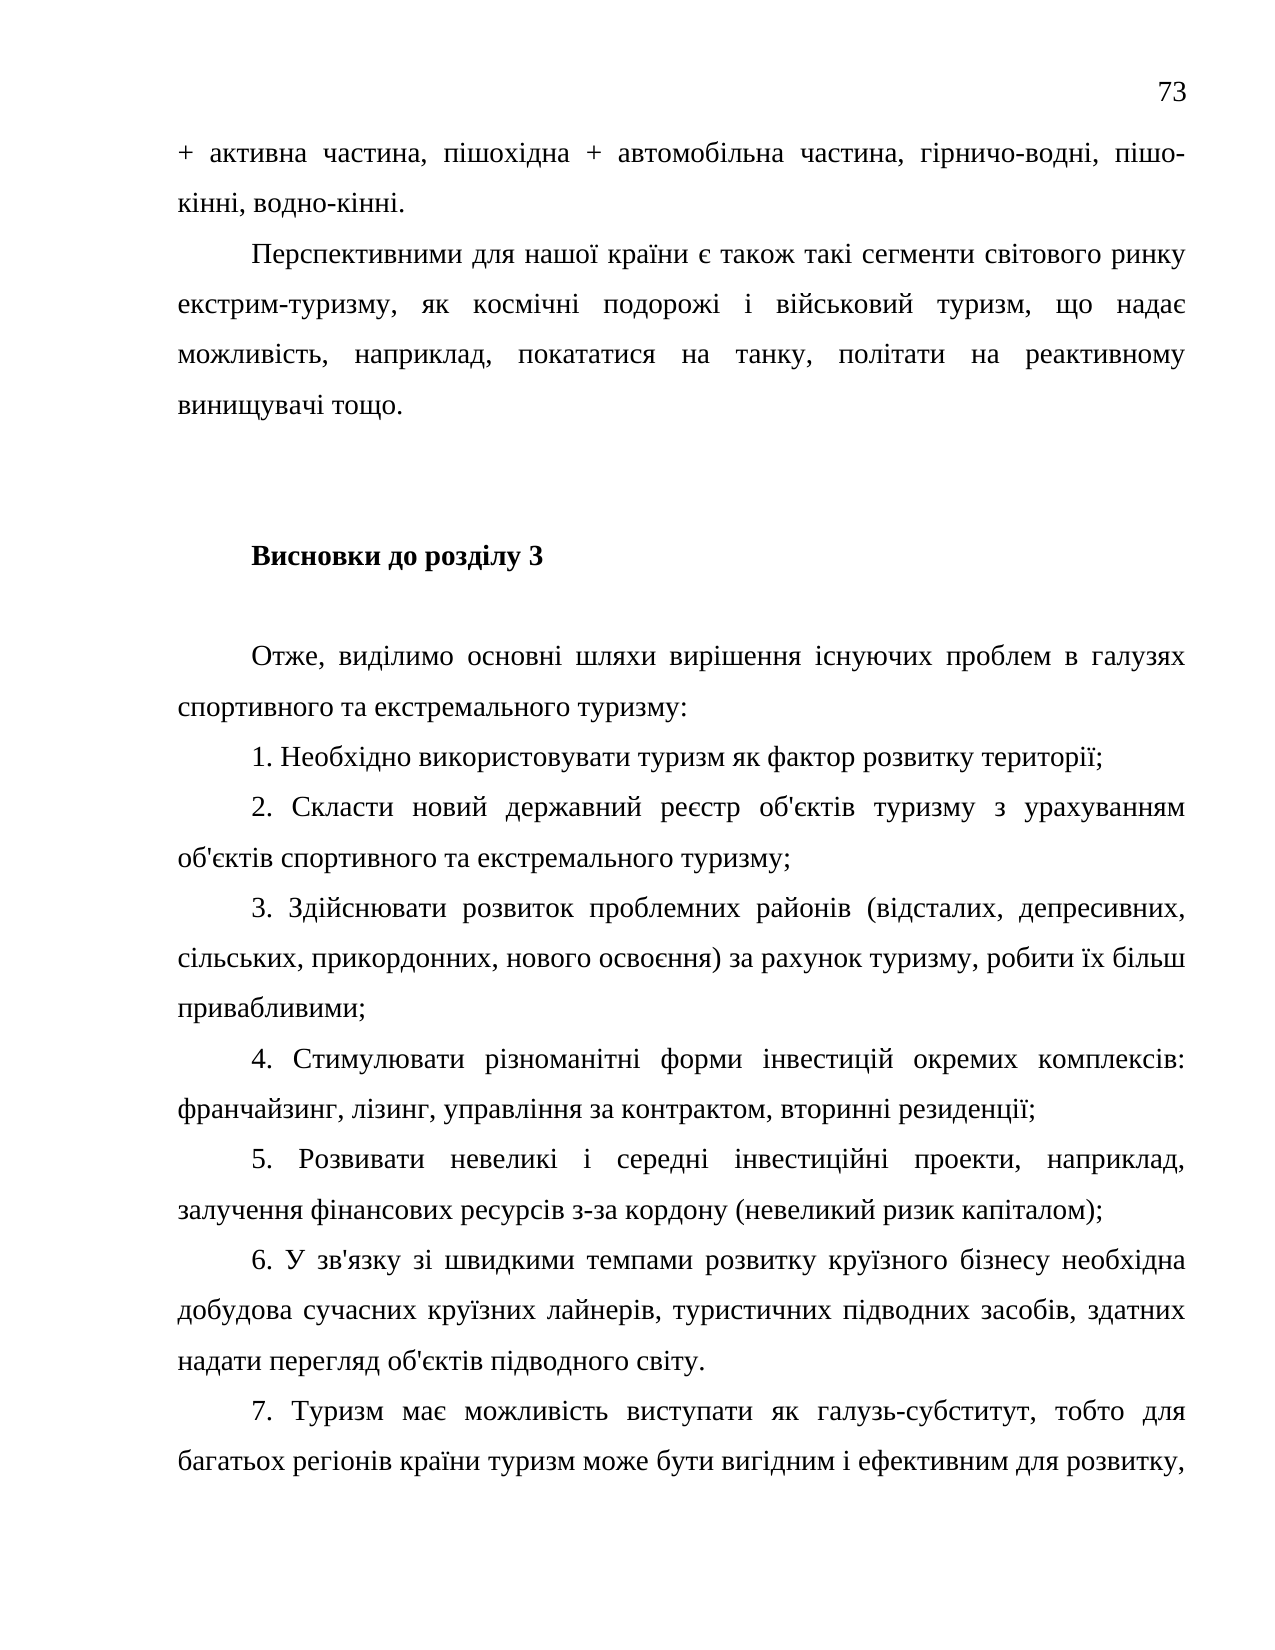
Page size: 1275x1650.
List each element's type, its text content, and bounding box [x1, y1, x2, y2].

text 2. Скласти новий державний реєстр об'єктів туризму з урахуванням об'єктів спортивного та екстремального туризму; [177, 789, 1186, 873]
text 5. Розвивати невеликі і середні інвестиційні проекти, наприклад, залучення фінансових ресурсів з-за кордону (невеликий ризик капіталом); [177, 1142, 1186, 1225]
text Перспективними для нашої країни є також такі сегменти світового ринку екстрим-туризму, як космічні подорожі і військовий туризм, що надає можливість, наприклад, покататися на танку, політати на реактивному винищувачі тощо. [177, 236, 1186, 420]
text 1. Необхідно використовувати туризм як фактор розвитку території; [177, 739, 1186, 773]
text Отже, виділимо основні шляхи вирішення існуючих проблем в галузях спортивного та екстремального туризму: [177, 638, 1186, 722]
text Висновки до розділу 3 [177, 538, 1186, 571]
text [177, 135, 1186, 219]
text 6. У зв'язку зі швидкими темпами розвитку круїзного бізнесу необхідна добудова сучасних круїзних лайнерів, туристичних підводних засобів, здатних надати перегляд об'єктів підводного світу. [177, 1242, 1186, 1376]
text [177, 1393, 1186, 1477]
text 4. Стимулювати різноманітні форми інвестицій окремих комплексів: франчайзинг, лізинг, управління за контрактом, вторинні резиденції; [177, 1041, 1186, 1125]
text 3. Здійснювати розвиток проблемних районів (відсталих, депресивних, сільських, прикордонних, нового освоєння) за рахунок туризму, робити їх більш привабливими; [177, 890, 1186, 1024]
